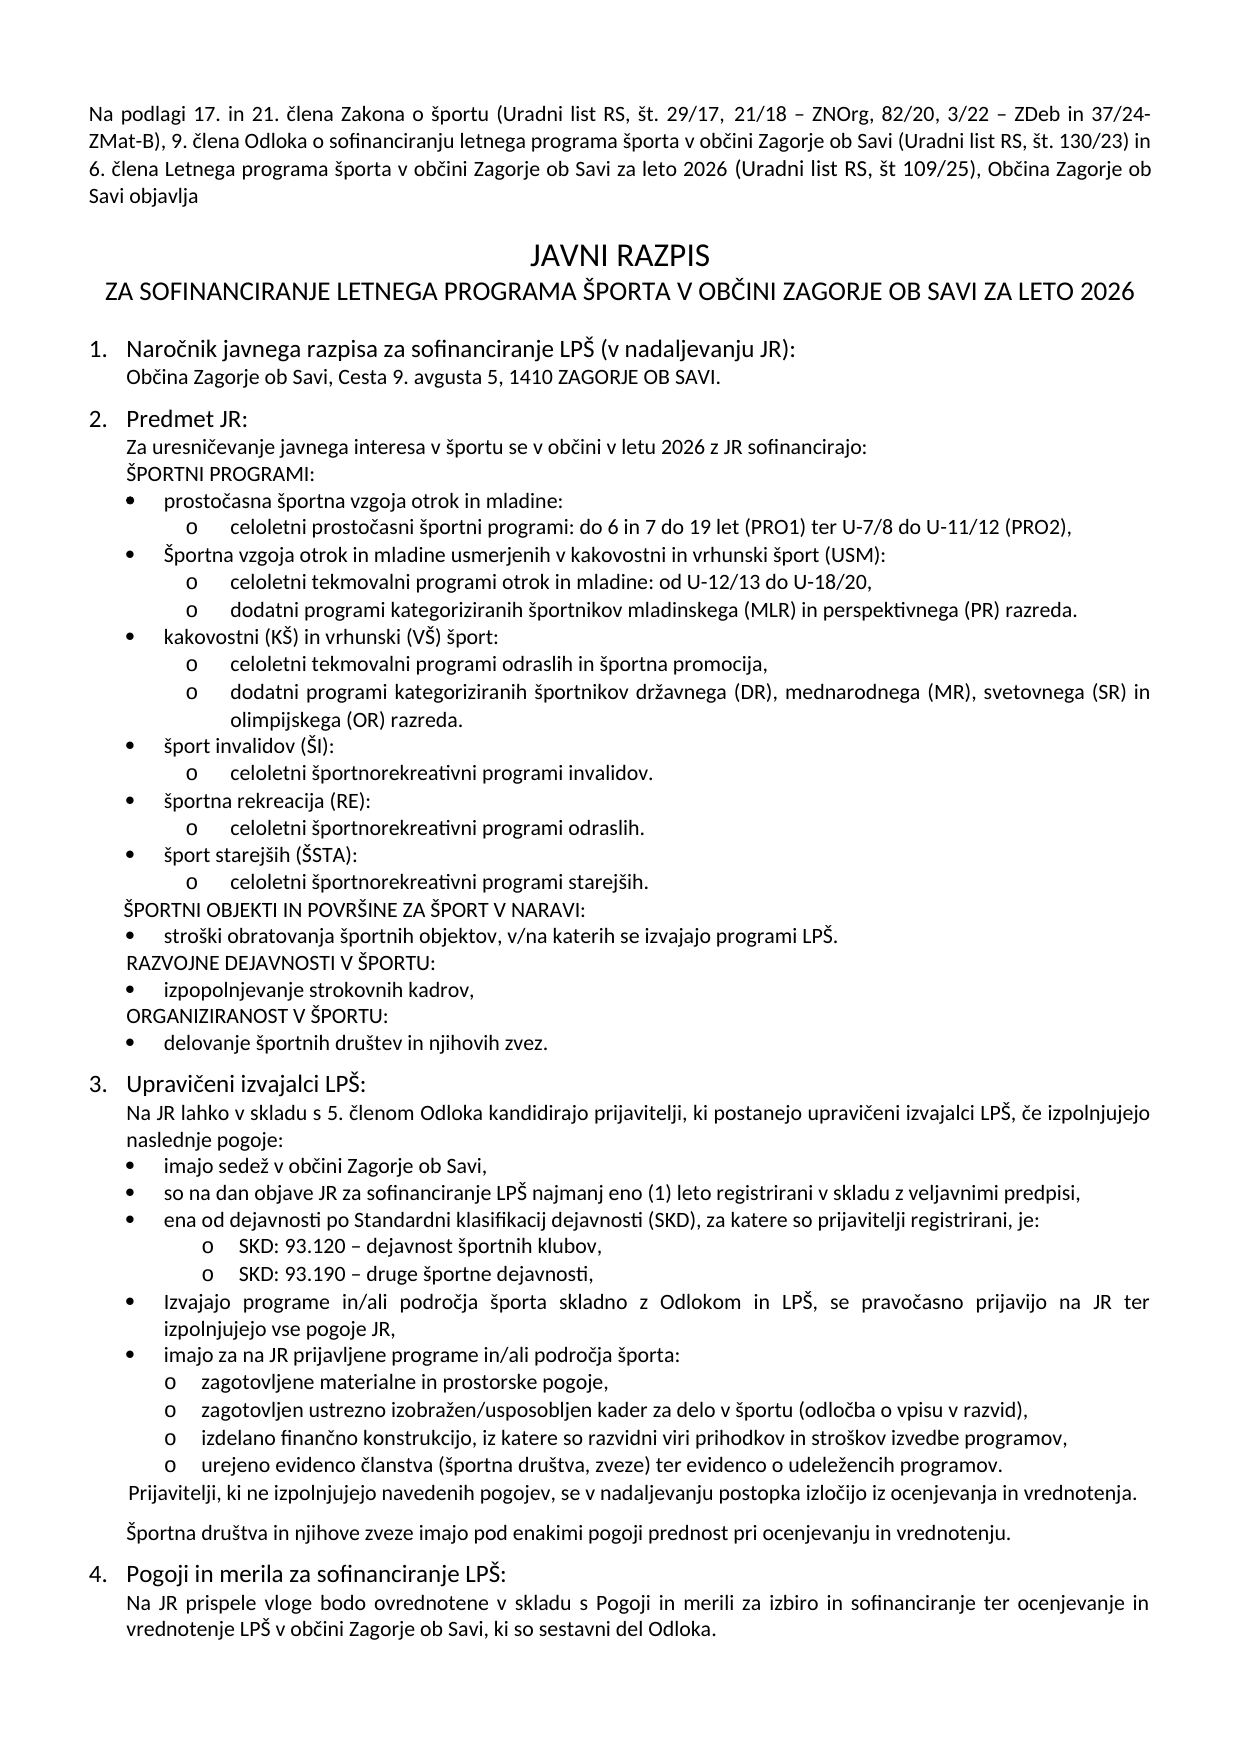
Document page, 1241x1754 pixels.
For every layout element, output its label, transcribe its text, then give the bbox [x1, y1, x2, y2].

text ZA SOFINANCIRANJE LETNEGA PROGRAMA ŠPORTA V OBČINI ZAGORJE OB SAVI ZA LETO 2026 [89, 274, 1152, 308]
list Upravičeni izvajalci LPŠ: [89, 1069, 1152, 1099]
list ena od dejavnosti po Standardni klasifikacij dejavnosti (SKD), za katere so prijavitelji registrirani, je: [126, 1206, 1152, 1232]
list Naročnik javnega razpisa za sofinanciranje LPŠ (v nadaljevanju JR): [89, 333, 1152, 363]
list prostočasna športna vzgoja otrok in mladine: [126, 487, 1152, 513]
list Predmet JR: [89, 403, 1152, 433]
text Na JR lahko v skladu s 5. členom Odloka kandidirajo prijavitelji, ki postanejo upravičeni izvajalci LPŠ, če izpolnjujejo naslednje pogoje: [126, 1099, 1152, 1152]
list izdelano finančno konstrukcijo, iz katere so razvidni viri prihodkov in stroškov izvedbe programov, [164, 1424, 1152, 1452]
list stroški obratovanja športnih objektov, v/na katerih se izvajajo programi LPŠ. [126, 923, 1152, 949]
list športna rekreacija (RE): [126, 787, 1152, 814]
text ŠPORTNI PROGRAMI: [89, 460, 1152, 487]
list celoletni tekmovalni programi odraslih in športna promocija, [185, 650, 1152, 678]
text Na JR prispele vloge bodo ovrednotene v skladu s Pogoji in merili za izbiro in sofinanciranje ter ocenjevanje in vrednotenje LPŠ v občini Zagorje ob Savi, ki so sestavni del Odloka. [126, 1589, 1152, 1642]
list zagotovljene materialne in prostorske pogoje, [164, 1368, 1152, 1396]
text RAZVOJNE DEJAVNOSTI V ŠPORTU: [89, 949, 1152, 976]
list kakovostni (KŠ) in vrhunski (VŠ) šport: [126, 623, 1152, 650]
text Prijavitelji, ki ne izpolnjujejo navedenih pogojev, se v nadaljevanju postopka izločijo iz ocenjevanja in vrednotenja. [89, 1479, 1152, 1506]
list SKD: 93.190 – druge športne dejavnosti, [201, 1260, 1152, 1288]
text Športna društva in njihove zveze imajo pod enakimi pogoji prednost pri ocenjevanju in vrednotenju. [89, 1519, 1152, 1545]
list imajo za na JR prijavljene programe in/ali področja športa: [126, 1341, 1152, 1368]
list šport invalidov (ŠI): [126, 732, 1152, 759]
list delovanje športnih društev in njihovih zvez. [126, 1029, 1152, 1056]
list Izvajajo programe in/ali področja športa skladno z Odlokom in LPŠ, se pravočasno prijavijo na JR ter izpolnjujejo vse pogoje JR, [126, 1288, 1152, 1341]
list Pogoji in merila za sofinanciranje LPŠ: [89, 1558, 1152, 1589]
list šport starejših (ŠSTA): [126, 841, 1152, 868]
list celoletni športnorekreativni programi invalidov. [185, 759, 1152, 787]
list zagotovljen ustrezno izobražen/usposobljen kader za delo v športu (odločba o vpisu v razvid), [164, 1396, 1152, 1424]
list Športna vzgoja otrok in mladine usmerjenih v kakovostni in vrhunski šport (USM): [126, 541, 1152, 568]
list urejeno evidenco članstva (športna društva, zveze) ter evidenco o udeležencih programov. [164, 1452, 1152, 1479]
text ORGANIZIRANOST V ŠPORTU: [126, 1003, 1152, 1029]
list celoletni tekmovalni programi otrok in mladine: od U-12/13 do U-18/20, [185, 568, 1152, 596]
list imajo sedež v občini Zagorje ob Savi, [126, 1152, 1152, 1179]
list so na dan objave JR za sofinanciranje LPŠ najmanj eno (1) leto registrirani v skladu z veljavnimi predpisi, [126, 1179, 1152, 1206]
list dodatni programi kategoriziranih športnikov mladinskega (MLR) in perspektivnega (PR) razreda. [185, 596, 1152, 623]
text ŠPORTNI OBJEKTI IN POVRŠINE ZA ŠPORT V NARAVI: [89, 896, 1152, 923]
text Za uresničevanje javnega interesa v športu se v občini v letu 2026 z JR sofinancirajo: [89, 433, 1152, 460]
list celoletni športnorekreativni programi starejših. [185, 868, 1152, 896]
list celoletni prostočasni športni programi: do 6 in 7 do 19 let (PRO1) ter U-7/8 do U-11/12 (PRO2), [185, 513, 1152, 541]
list izpopolnjevanje strokovnih kadrov, [126, 976, 1152, 1003]
list dodatni programi kategoriziranih športnikov državnega (DR), mednarodnega (MR), svetovnega (SR) in olimpijskega (OR) razreda. [185, 678, 1152, 732]
text Občina Zagorje ob Savi, Cesta 9. avgusta 5, 1410 ZAGORJE OB SAVI. [89, 363, 1152, 390]
list celoletni športnorekreativni programi odraslih. [185, 814, 1152, 841]
text Na podlagi 17. in 21. člena Zakona o športu (Uradni list RS, št. 29/17, 21/18 – ZNOrg, 82/20, 3/22 – ZDeb in 37/24- ZMat-B), 9. člena Odloka o sofinanciranju letnega programa športa v občini Zagorje ob Savi (Uradni list RS, št. 130/23) in 6. člena Letnega programa športa v občini Zagorje ob Savi za leto 2026 (Uradni list RS, št 109/25), Občina Zagorje ob Savi objavlja [89, 100, 1152, 208]
text JAVNI RAZPIS [89, 234, 1152, 274]
list SKD: 93.120 – dejavnost športnih klubov, [201, 1232, 1152, 1260]
